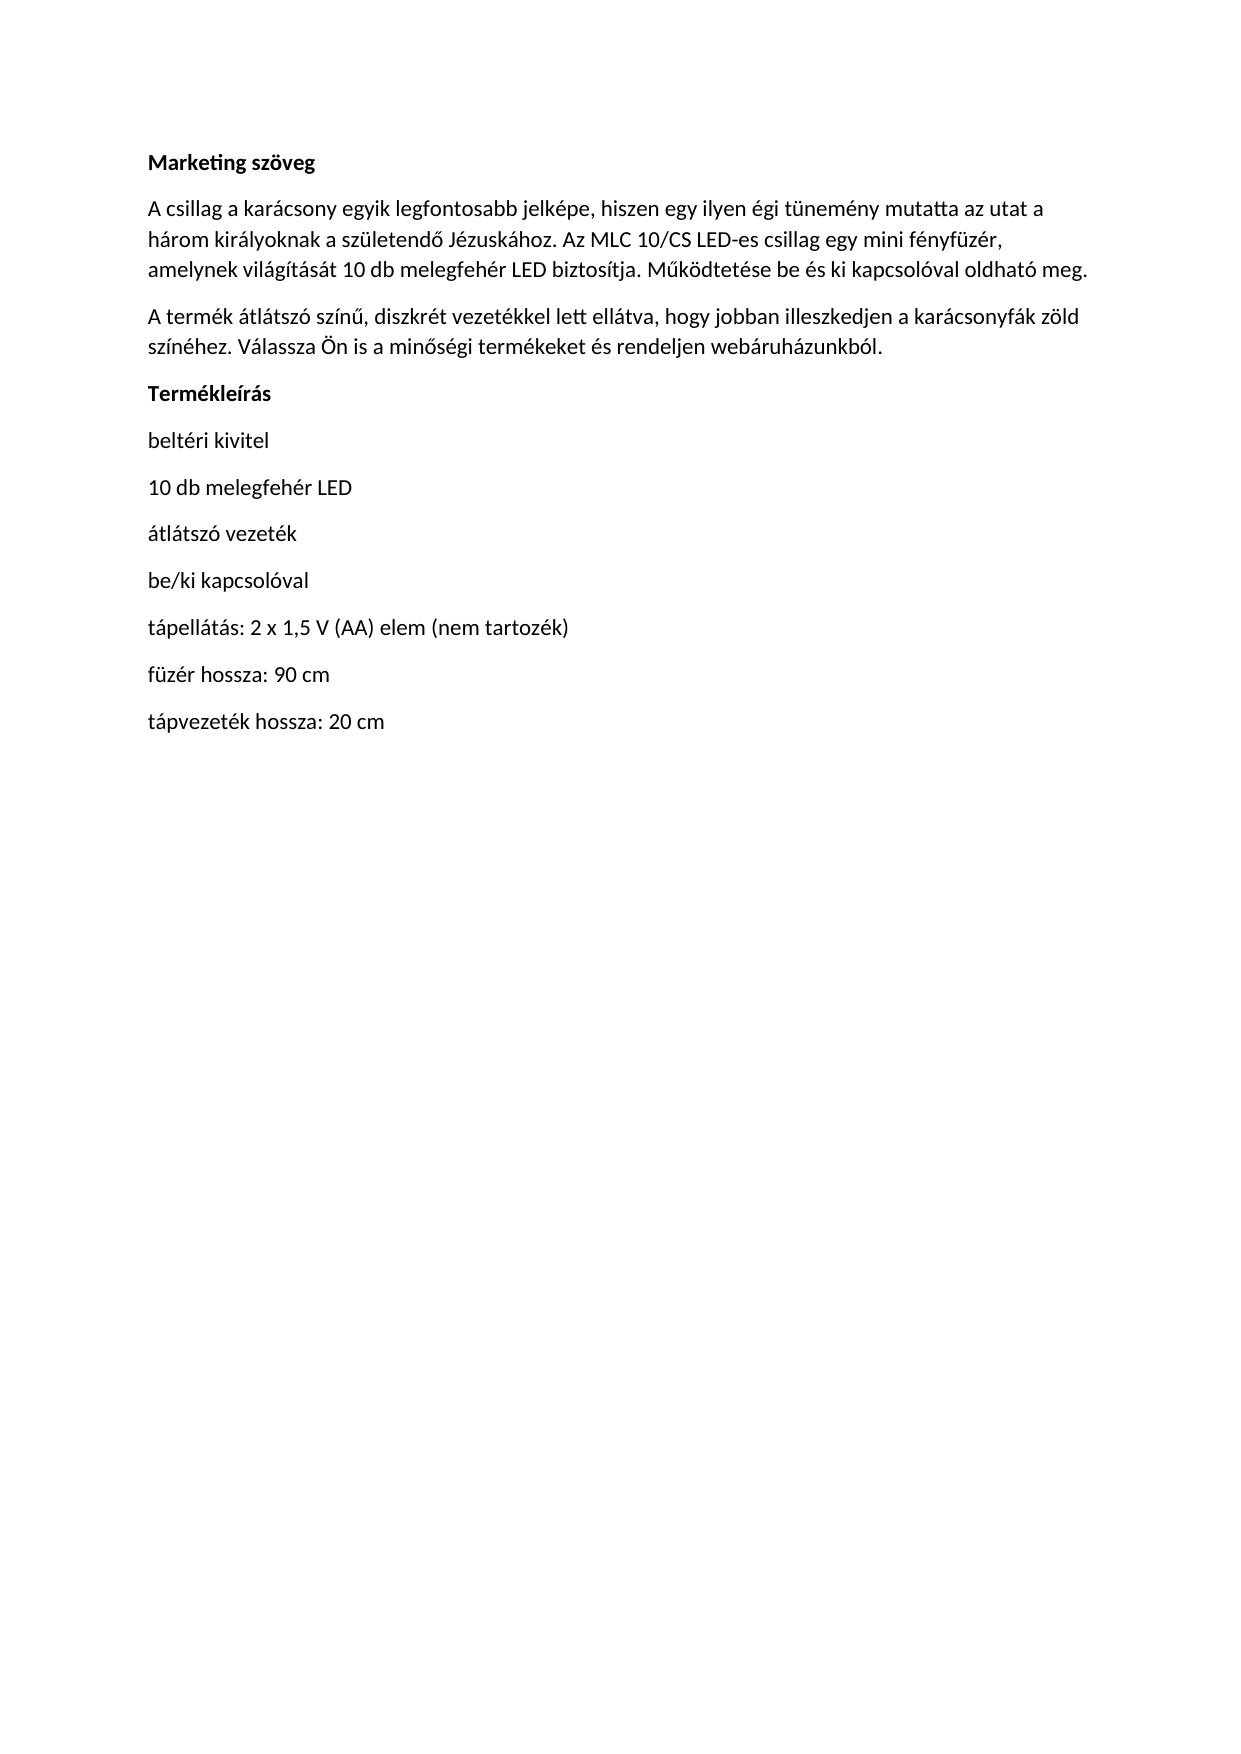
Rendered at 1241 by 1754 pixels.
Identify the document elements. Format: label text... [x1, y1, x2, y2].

text füzér hossza: 90 cm [148, 660, 1093, 688]
text tápvezeték hossza: 20 cm [148, 707, 1093, 735]
text 10 db melegfehér LED [148, 473, 1093, 501]
text be/ki kapcsolóval [148, 566, 1093, 594]
text A csillag a karácsony egyik legfontosabb jelképe, hiszen egy ilyen égi tünemény mutatta az utat a három királyoknak a születendő Jézuskához. Az MLC 10/CS LED-es csillag egy mini fényfüzér, amelynek világítását 10 db melegfehér LED biztosítja. Működtetése be és ki kapcsolóval oldható meg. [148, 194, 1093, 283]
text A termék átlátszó színű, diszkrét vezetékkel lett ellátva, hogy jobban illeszkedjen a karácsonyfák zöld színéhez. Válassza Ön is a minőségi termékeket és rendeljen webáruházunkból. [148, 302, 1093, 360]
text Marketing szöveg [148, 148, 1093, 176]
text beltéri kivitel [148, 426, 1093, 454]
text tápellátás: 2 x 1,5 V (AA) elem (nem tartozék) [148, 613, 1093, 641]
text átlátszó vezeték [148, 519, 1093, 547]
text Termékleírás [148, 379, 1093, 407]
